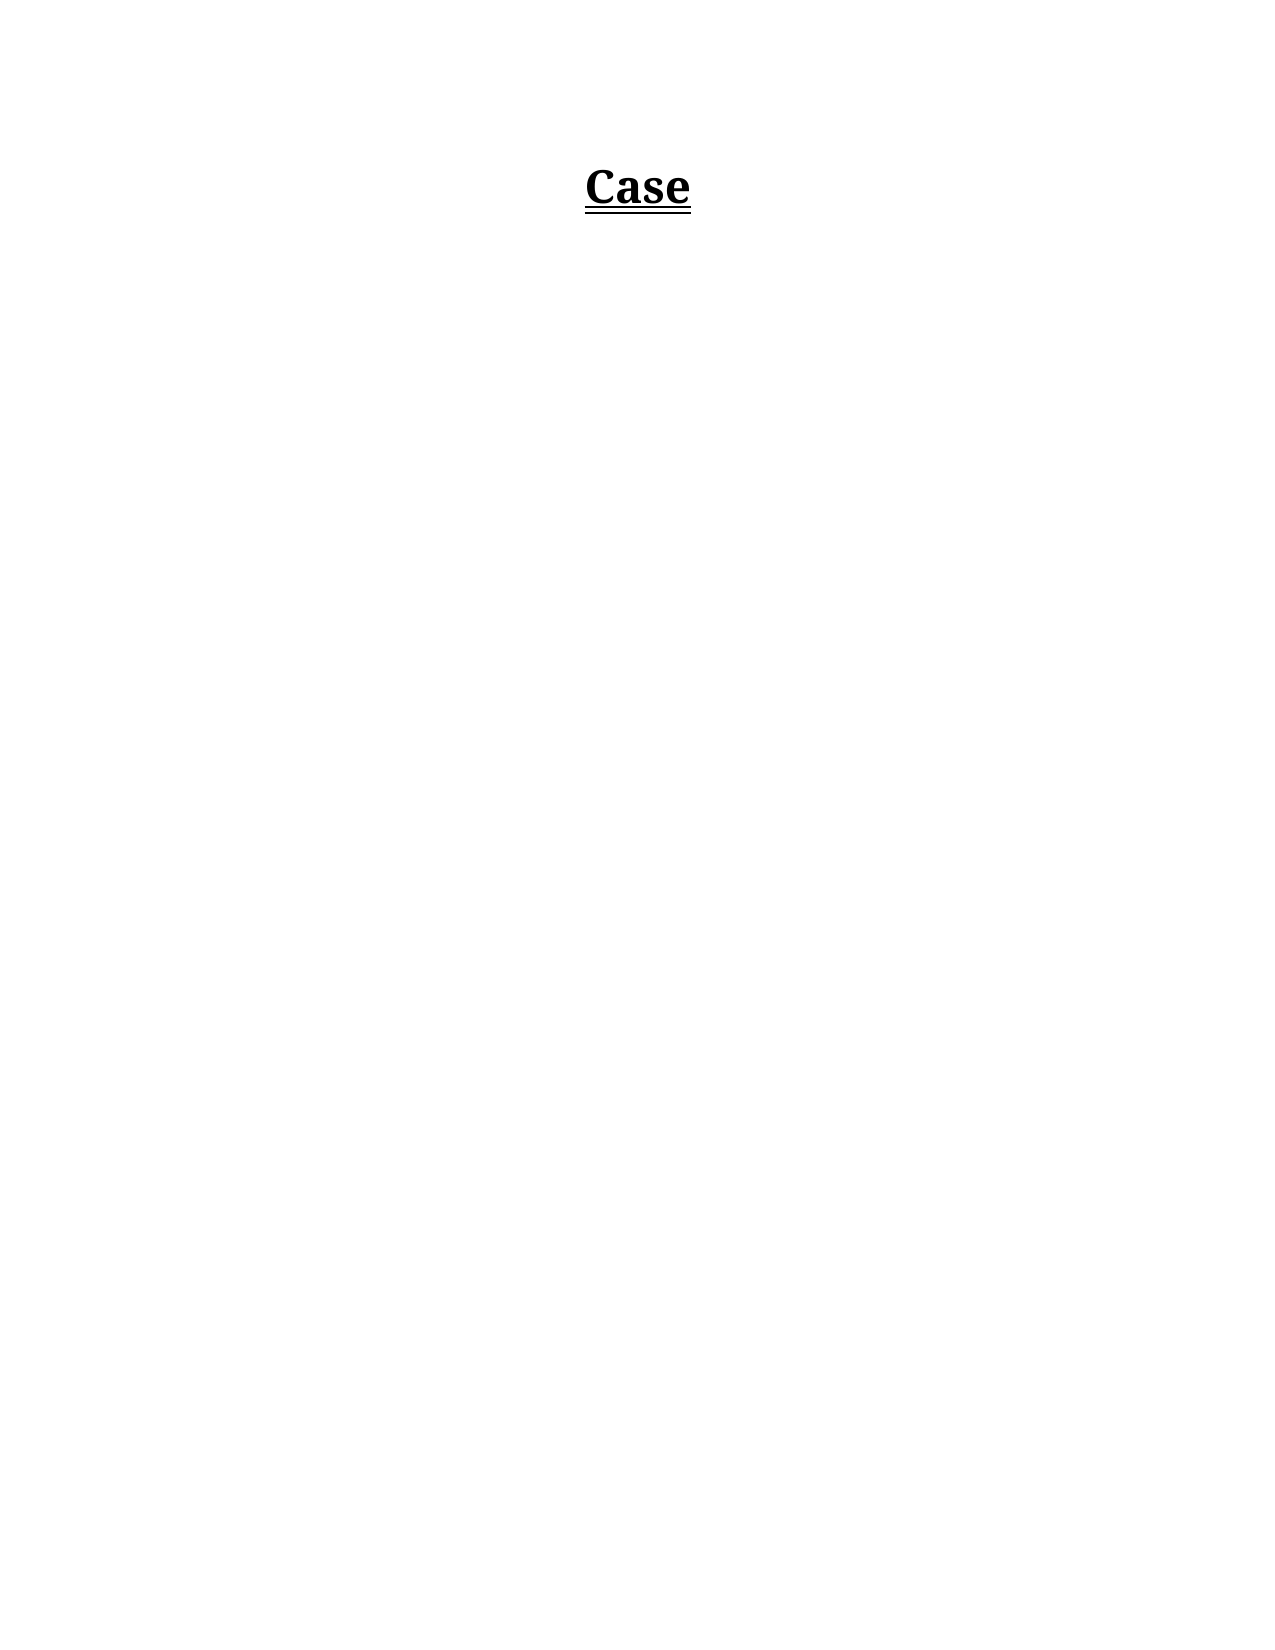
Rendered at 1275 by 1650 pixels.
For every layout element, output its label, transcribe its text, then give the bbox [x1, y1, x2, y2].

subtitle Case [150, 154, 1125, 217]
